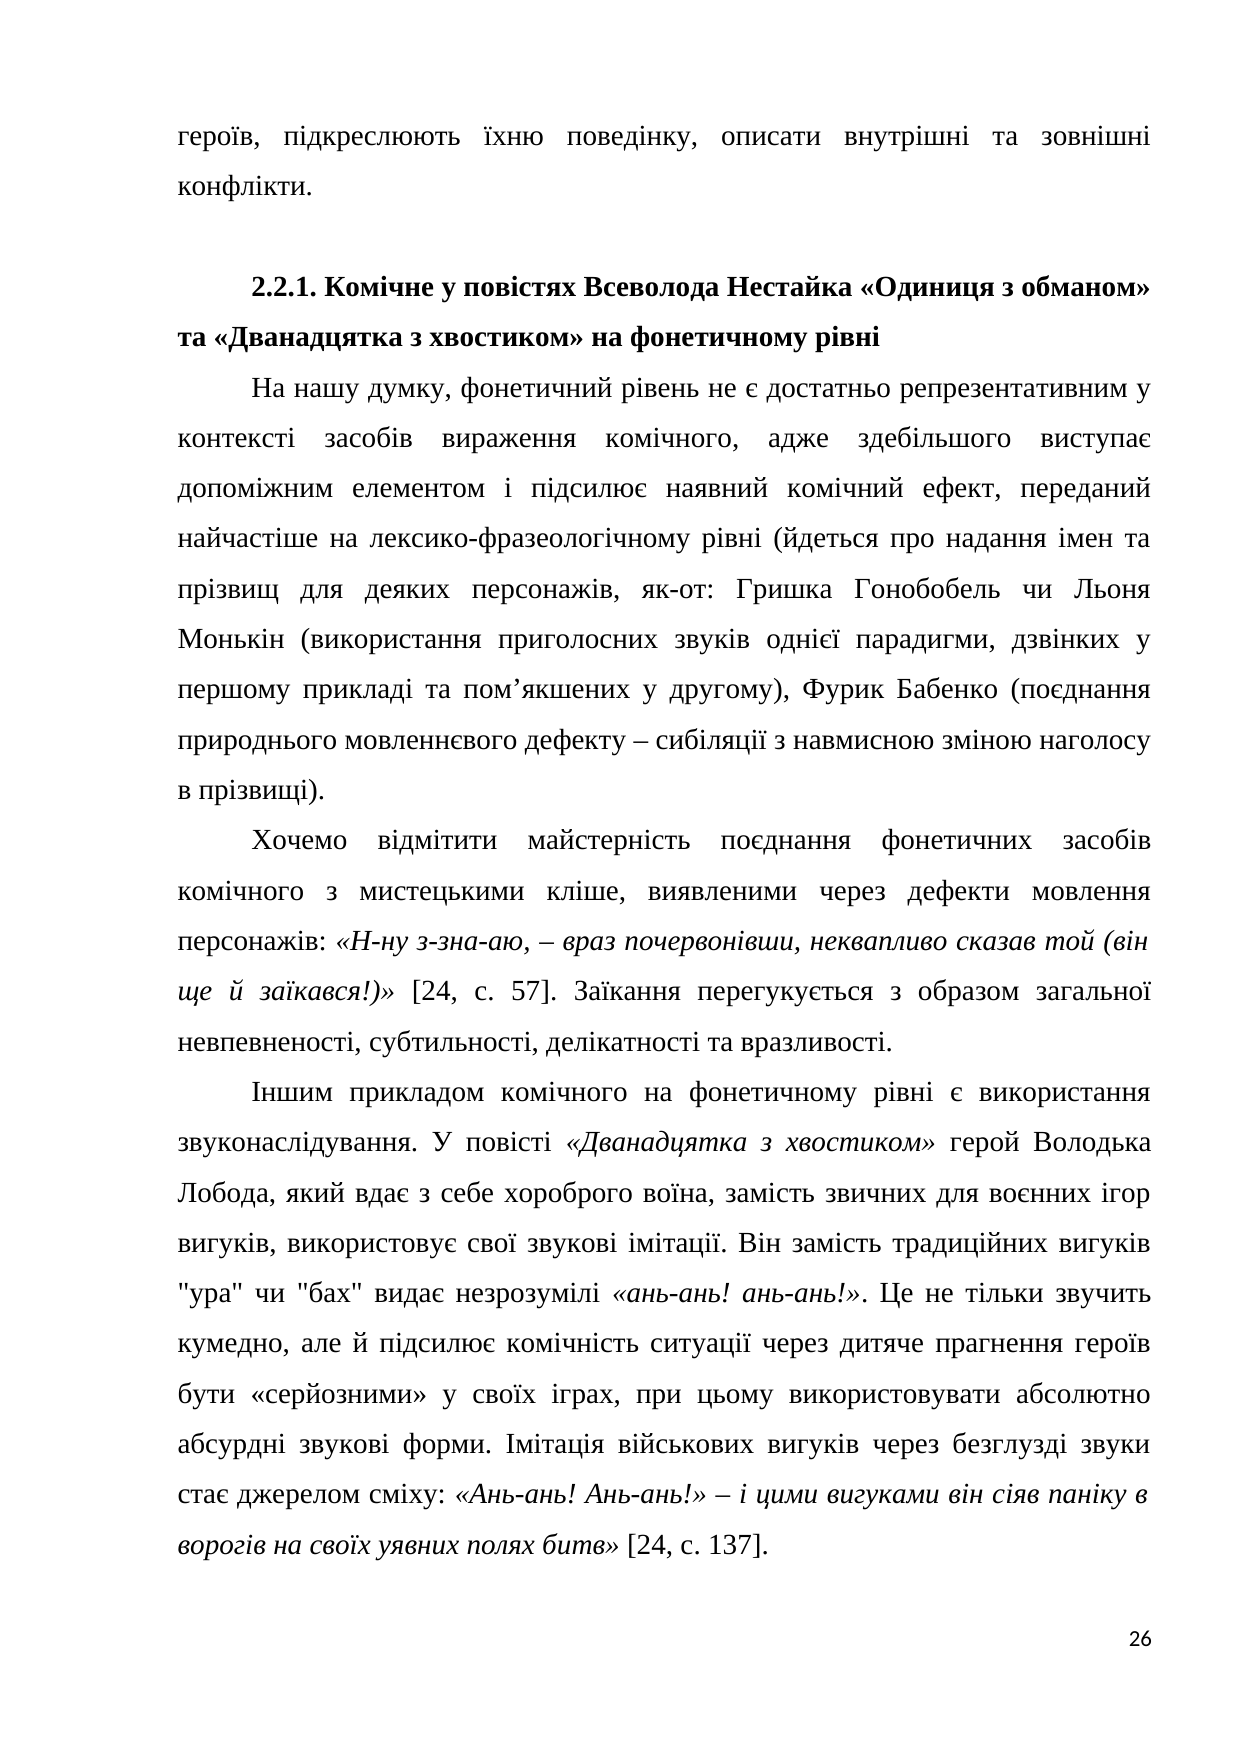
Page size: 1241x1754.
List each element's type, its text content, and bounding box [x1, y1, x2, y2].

text 2.2.1. Комічне у повістях Всеволода Нестайка «Одиниця з обманом» та «Дванадцятка з хвостиком» на фонетичному рівні [177, 269, 1152, 353]
text На нашу думку, фонетичний рівень не є достатньо репрезентативним у контексті засобів вираження комічного, адже здебільшого виступає допоміжним елементом і підсилює наявний комічний ефект, переданий найчастіше на лексико-фразеологічному рівні (йдеться про надання імен та прізвищ для деяких персонажів, як-от: Гришка Гонобобель чи Льоня Монькін (використання приголосних звуків однієї парадигми, дзвінких у першому прикладі та пом’якшених у другому), Фурик Бабенко (поєднання природнього мовленнєвого дефекту – сибіляції з навмисною зміною наголосу в прізвищі). [177, 370, 1152, 806]
text Іншим прикладом комічного на фонетичному рівні є використання звуконаслідування. У повісті «Дванадцятка з хвостиком» герой Володька Лобода, який вдає з себе хороброго воїна, замість звичних для воєнних ігор вигуків, використовує свої звукові імітації. Він замість традиційних вигуків "ура" чи "бах" видає незрозумілі «ань-ань! ань-ань!». Це не тільки звучить кумедно, але й підсилює комічність ситуації через дитяче прагнення героїв бути «серйозними» у своїх іграх, при цьому використовувати абсолютно абсурдні звукові форми. Імітація військових вигуків через безглузді звуки стає джерелом сміху: «Ань-ань! Ань-ань!» – і цими вигуками він сіяв паніку в ворогів на своїх уявних полях битв» [24, с. 137]. [177, 1074, 1152, 1560]
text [177, 118, 1152, 202]
text Хочемо відмітити майстерність поєднання фонетичних засобів комічного з мистецькими кліше, виявленими через дефекти мовлення персонажів: «Н-ну з-зна-аю, – враз почервонівши, неквапливо сказав той (він ще й заїкався!)» [24, с. 57]. Заїкання перегукується з образом загальної невпевненості, субтильності, делікатності та вразливості. [177, 822, 1152, 1057]
